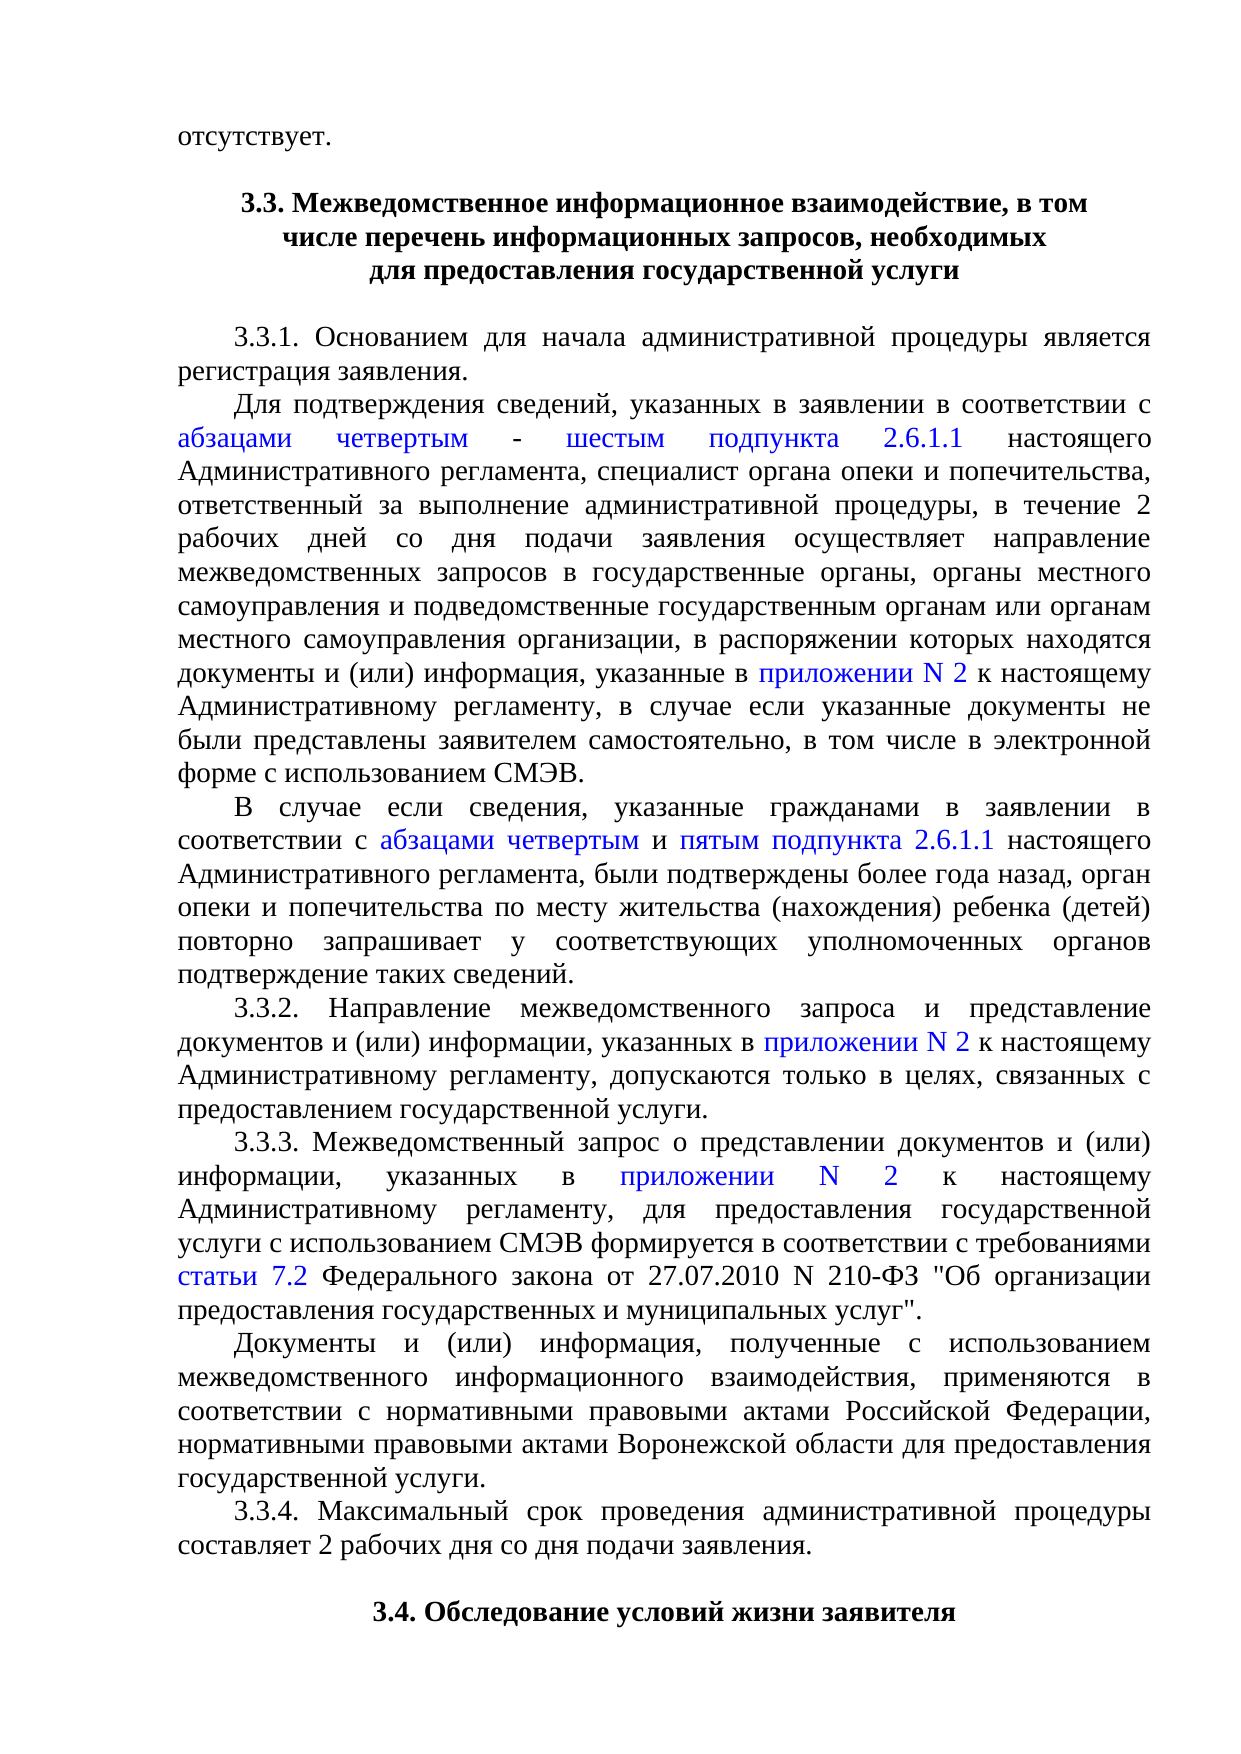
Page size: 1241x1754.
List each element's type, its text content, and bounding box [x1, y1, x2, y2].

text 3.3.3. Межведомственный запрос о представлении документов и (или) информации, указанных в приложении N 2 к настоящему Административному регламенту, для предоставления государственной услуги с использованием СМЭВ формируется в соответствии с требованиями статьи 7.2 Федерального закона от 27.07.2010 N 210-ФЗ "Об организации предоставления государственных и муниципальных услуг". [177, 1124, 1152, 1326]
text 3.3.1. Основанием для начала административной процедуры является регистрация заявления. [177, 319, 1152, 386]
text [177, 118, 1152, 152]
text 3.3.2. Направление межведомственного запроса и представление документов и (или) информации, указанных в приложении N 2 к настоящему Административному регламенту, допускаются только в целях, связанных с предоставлением государственной услуги. [177, 990, 1152, 1124]
title для предоставления государственной услуги [177, 252, 1152, 286]
title 3.4. Обследование условий жизни заявителя [177, 1594, 1152, 1627]
text Документы и (или) информация, полученные с использованием межведомственного информационного взаимодействия, применяются в соответствии с нормативными правовыми актами Российской Федерации, нормативными правовыми актами Воронежской области для предоставления государственной услуги. [177, 1326, 1152, 1493]
title числе перечень информационных запросов, необходимых [177, 219, 1152, 252]
text 3.3.4. Максимальный срок проведения административной процедуры составляет 2 рабочих дня со дня подачи заявления. [177, 1493, 1152, 1560]
text В случае если сведения, указанные гражданами в заявлении в соответствии с абзацами четвертым и пятым подпункта 2.6.1.1 настоящего Административного регламента, были подтверждены более года назад, орган опеки и попечительства по месту жительства (нахождения) ребенка (детей) повторно запрашивает у соответствующих уполномоченных органов подтверждение таких сведений. [177, 789, 1152, 990]
text Для подтверждения сведений, указанных в заявлении в соответствии с абзацами четвертым - шестым подпункта 2.6.1.1 настоящего Административного регламента, специалист органа опеки и попечительства, ответственный за выполнение административной процедуры, в течение 2 рабочих дней со дня подачи заявления осуществляет направление межведомственных запросов в государственные органы, органы местного самоуправления и подведомственные государственным органам или органам местного самоуправления организации, в распоряжении которых находятся документы и (или) информация, указанные в приложении N 2 к настоящему Административному регламенту, в случае если указанные документы не были представлены заявителем самостоятельно, в том числе в электронной форме с использованием СМЭВ. [177, 386, 1152, 789]
title 3.3. Межведомственное информационное взаимодействие, в том [177, 185, 1152, 219]
